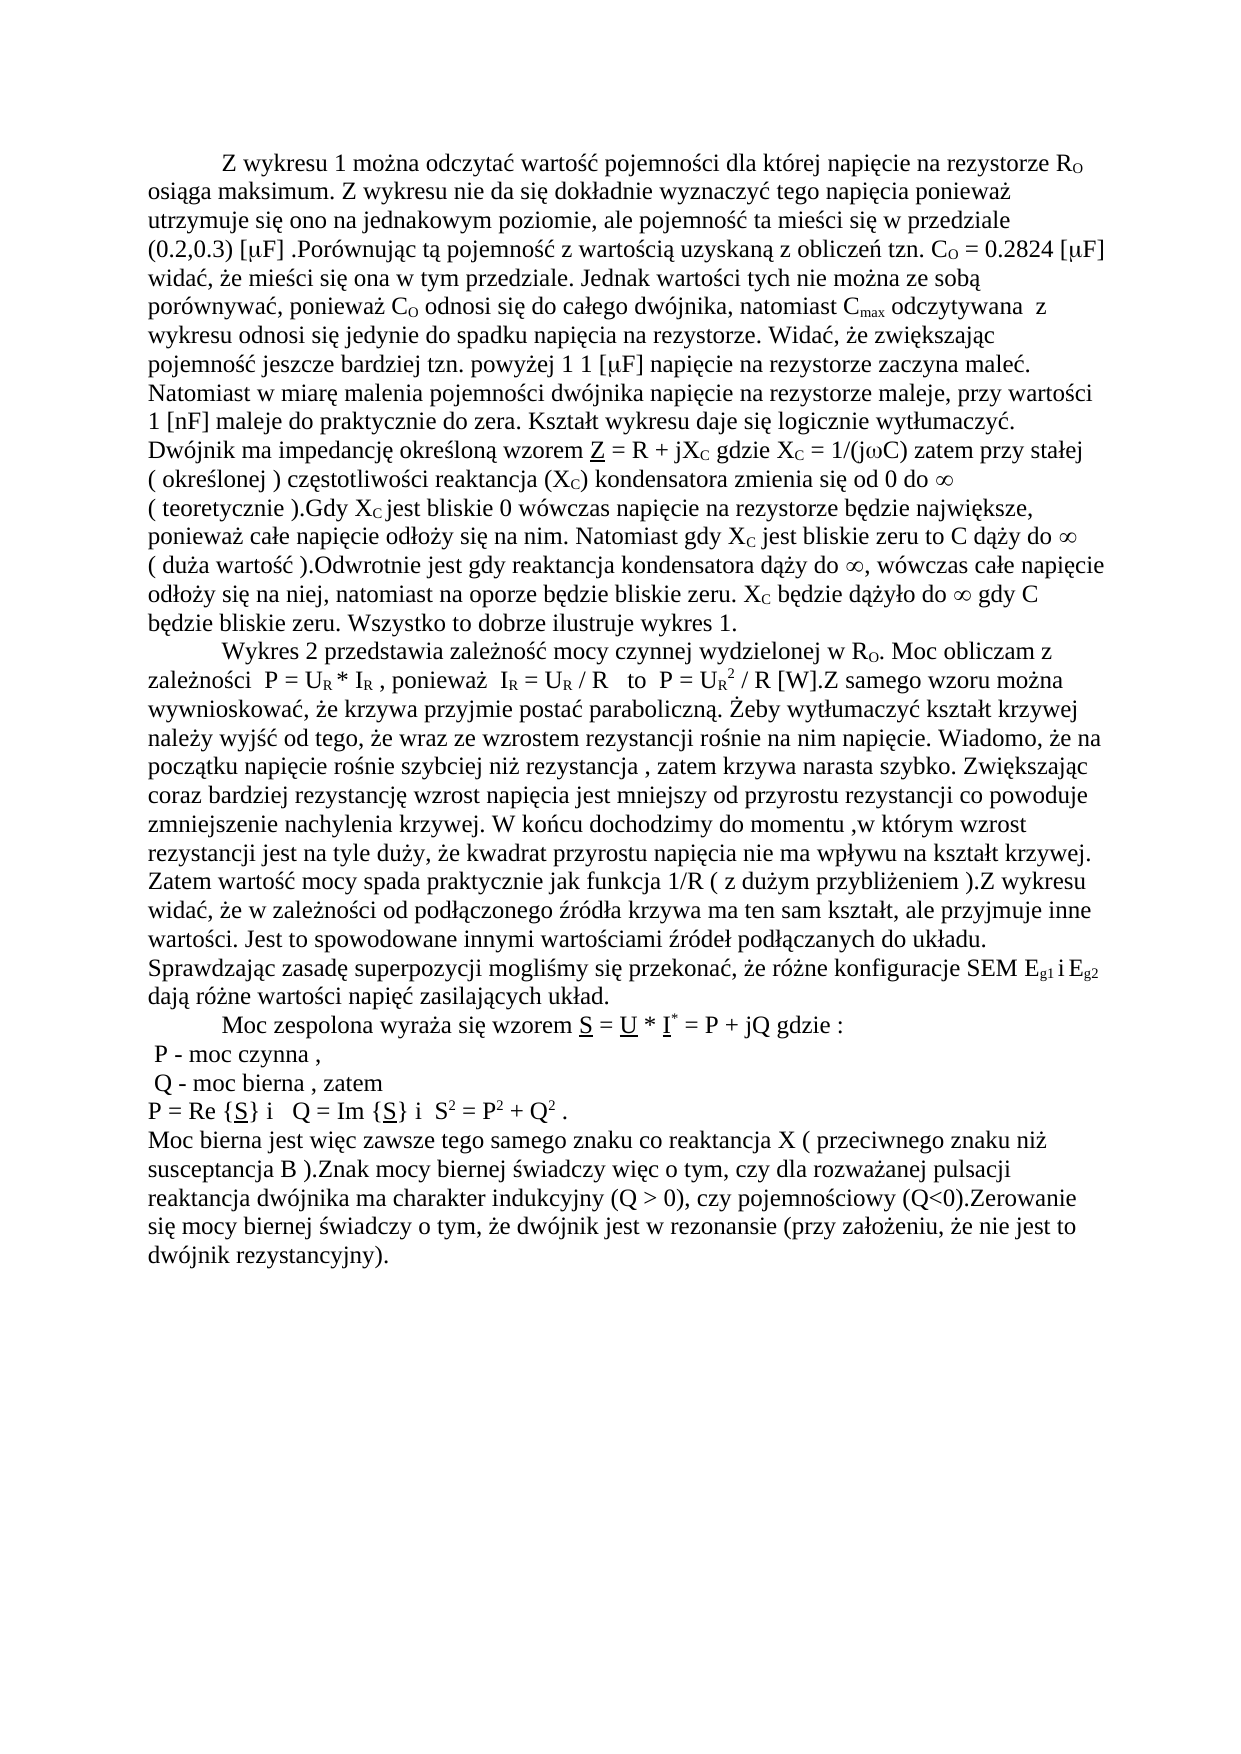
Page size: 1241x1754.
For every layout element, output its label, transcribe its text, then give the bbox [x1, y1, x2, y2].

text (0.2,0.3) [F] .Porównując tą pojemność z wartością uzyskaną z obliczeń tzn. CO = 0.2824 [F] widać, że mieści się ona w tym przedziale. Jednak wartości tych nie można ze sobą porównywać, ponieważ CO odnosi się do całego dwójnika, natomiast Cmax odczytywana z wykresu odnosi się jedynie do spadku napięcia na rezystorze. Widać, że zwiększając pojemność jeszcze bardziej tzn. powyżej 1 1 [F] napięcie na rezystorze zaczyna maleć. Natomiast w miarę malenia pojemności dwójnika napięcie na rezystorze maleje, przy wartości 1 [nF] maleje do praktycznie do zera. Kształt wykresu daje się logicznie wytłumaczyć. Dwójnik ma impedancję określoną wzorem Z = R + jXC gdzie XC = 1/(jC) zatem przy stałej ( określonej ) częstotliwości reaktancja (XC) kondensatora zmienia się od 0 do ( teoretycznie ).Gdy XC jest bliskie 0 wówczas napięcie na rezystorze będzie największe, ponieważ całe napięcie odłoży się na nim. Natomiast gdy XC jest bliskie zeru to C dąży do ( duża wartość ).Odwrotnie jest gdy reaktancja kondensatora dąży do , wówczas całe napięcie odłoży się na niej, natomiast na oporze będzie bliskie zeru. XC będzie dążyło do gdy C będzie bliskie zeru. Wszystko to dobrze ilustruje wykres 1. [148, 234, 1107, 636]
text P - moc czynna , [148, 1039, 1107, 1068]
text P = Re {S} i Q = Im {S} i S2 = P2 + Q2 . [148, 1096, 1107, 1125]
text Q - moc bierna , zatem [148, 1068, 1107, 1096]
text Moc zespolona wyraża się wzorem S = U * I* = P + jQ gdzie : [148, 1010, 1107, 1039]
text Z wykresu 1 można odczytać wartość pojemności dla której napięcie na rezystorze RO osiąga maksimum. Z wykresu nie da się dokładnie wyznaczyć tego napięcia ponieważ utrzymuje się ono na jednakowym poziomie, ale pojemność ta mieści się w przedziale [148, 148, 1107, 234]
text Moc bierna jest więc zawsze tego samego znaku co reaktancja X ( przeciwnego znaku niż susceptancja B ).Znak mocy biernej świadczy więc o tym, czy dla rozważanej pulsacji reaktancja dwójnika ma charakter indukcyjny (Q > 0), czy pojemnościowy (Q<0).Zerowanie się mocy biernej świadczy o tym, że dwójnik jest w rezonansie (przy założeniu, że nie jest to dwójnik rezystancyjny). [148, 1125, 1107, 1269]
text Wykres 2 przedstawia zależność mocy czynnej wydzielonej w RO. Moc obliczam z zależności P = UR * IR , ponieważ IR = UR / R to P = UR2 / R [W].Z samego wzoru można wywnioskować, że krzywa przyjmie postać paraboliczną. Żeby wytłumaczyć kształt krzywej należy wyjść od tego, że wraz ze wzrostem rezystancji rośnie na nim napięcie. Wiadomo, że na początku napięcie rośnie szybciej niż rezystancja , zatem krzywa narasta szybko. Zwiększając coraz bardziej rezystancję wzrost napięcia jest mniejszy od przyrostu rezystancji co powoduje zmniejszenie nachylenia krzywej. W końcu dochodzimy do momentu ,w którym wzrost rezystancji jest na tyle duży, że kwadrat przyrostu napięcia nie ma wpływu na kształt krzywej. Zatem wartość mocy spada praktycznie jak funkcja 1/R ( z dużym przybliżeniem ).Z wykresu widać, że w zależności od podłączonego źródła krzywa ma ten sam kształt, ale przyjmuje inne wartości. Jest to spowodowane innymi wartościami źródeł podłączanych do układu. Sprawdzając zasadę superpozycji mogliśmy się przekonać, że różne konfiguracje SEM Eg1 i Eg2 dają różne wartości napięć zasilających układ. [148, 636, 1107, 1010]
